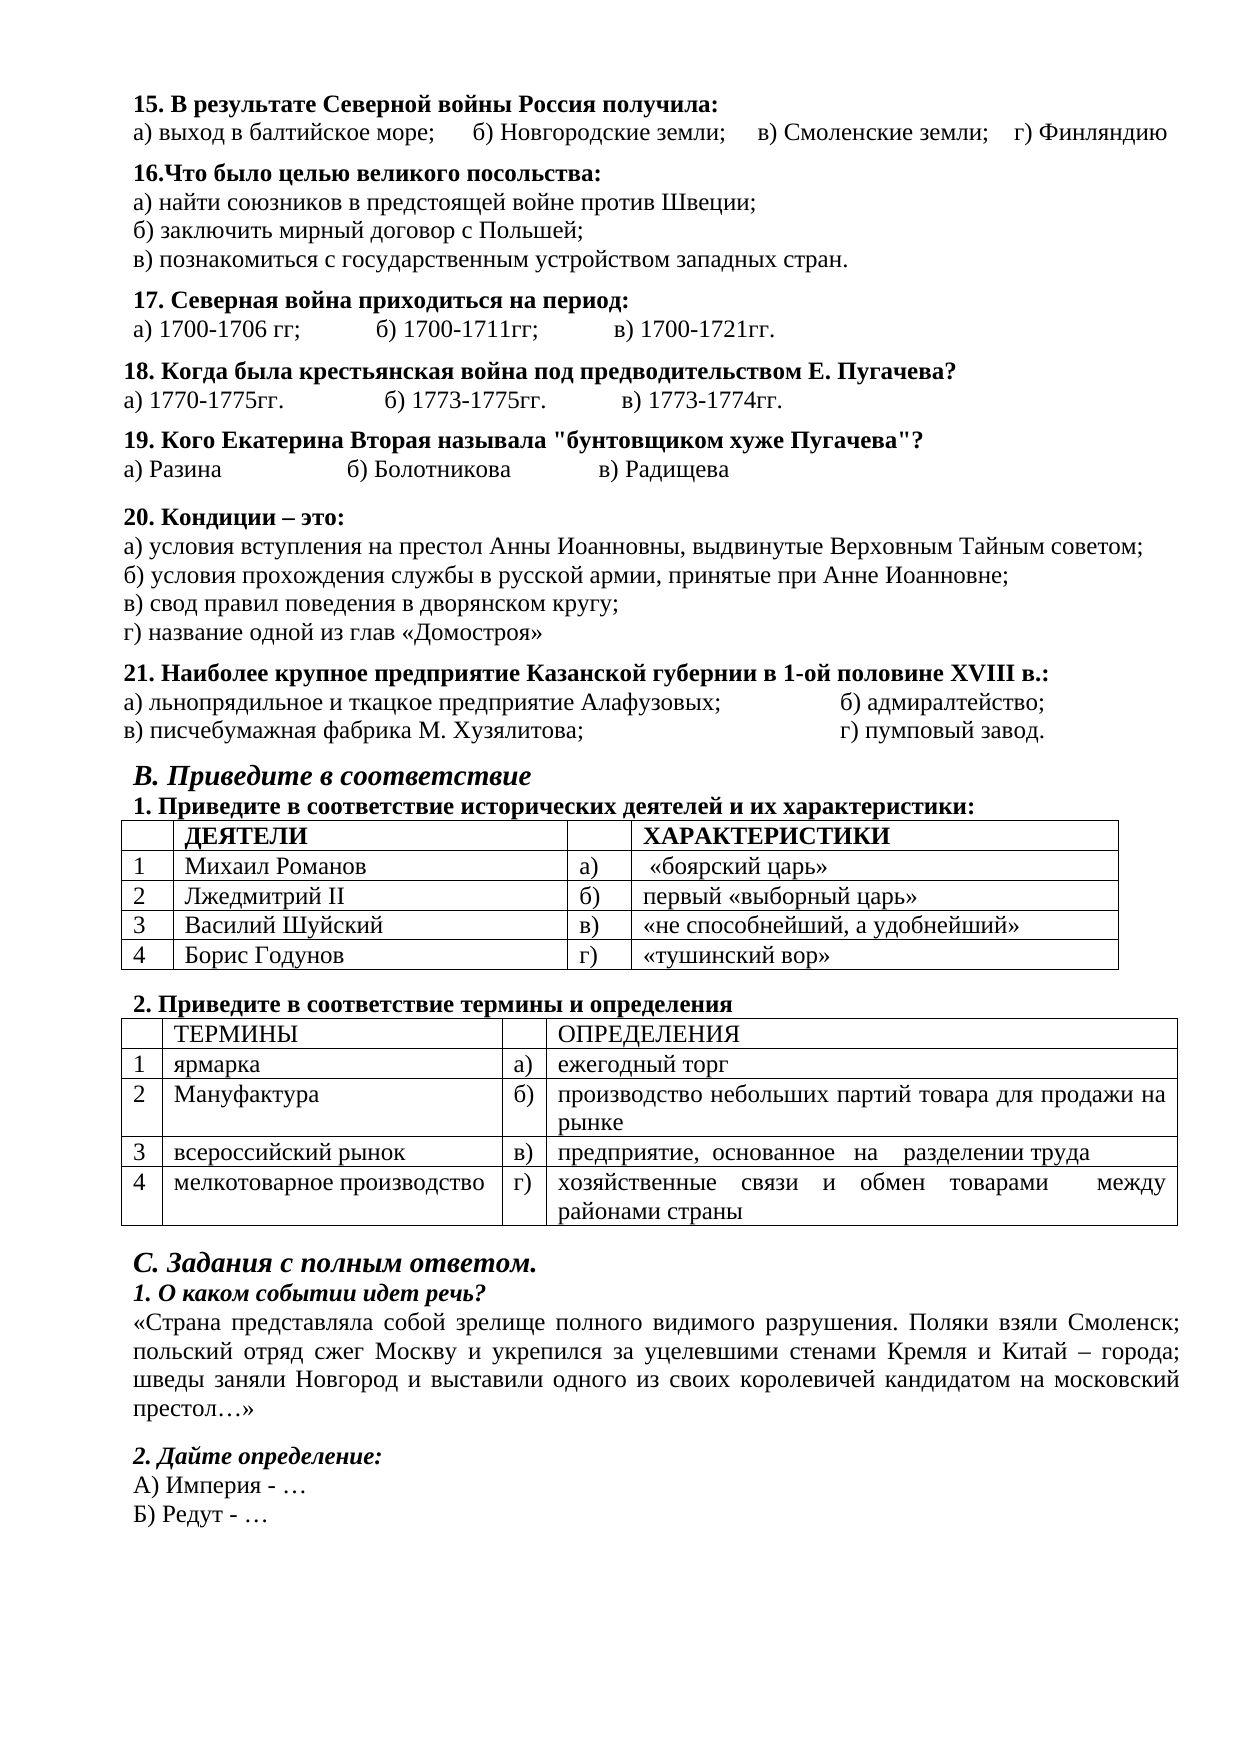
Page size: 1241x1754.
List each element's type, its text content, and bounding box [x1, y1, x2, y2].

table_cell 4 [122, 1167, 162, 1224]
text 16.Что было целью великого посольства: [133, 158, 1181, 187]
table_cell Мануфактура [163, 1079, 502, 1136]
text Б) Редут - … [133, 1499, 1181, 1527]
text 17. Северная война приходиться на период: [133, 285, 1181, 314]
table_cell ежегодный торг [547, 1049, 1177, 1078]
table_header ДЕЯТЕЛИ [174, 821, 567, 850]
table_header 18. Когда была крестьянская война под предводительством Е. Пугачева? а) 1770-1775гг. б) 1773-1775гг. в) 1773-1774гг. 19. Кого Екатерина Вторая называла "бунтовщиком хуже Пугачева"? а) Разина б) Болотникова в) Радищева 20. Кондиции – это: а) условия вступления на престол Анны Иоанновны, выдвинутые Верховным Тайным советом; б) условия прохождения службы в русской армии, принятые при Анне Иоанновне; в) свод правил поведения в дворянском кругу; г) название одной из глав «Домостроя» 21. Наиболее крупное предприятие Казанской губернии в 1-ой половине XVIII в.: а) льнопрядильное и ткацкое предприятие Алафузовых; б) адмиралтейство; в) писчебумажная фабрика М. Хузялитова; г) пумповый завод. [122, 355, 1170, 746]
table_cell б) [568, 881, 631, 909]
table_cell мелкотоварное производство [163, 1167, 502, 1224]
table_cell б) [503, 1079, 546, 1136]
table_cell первый «выборный царь» [632, 881, 1118, 909]
table_cell «боярский царь» [632, 851, 1118, 880]
table_cell а) [568, 851, 631, 880]
table_cell хозяйственные связи и обмен товарами между районами страны [547, 1167, 1177, 1224]
text 15. В результате Северной войны Россия получила: [133, 89, 1181, 117]
table_cell «тушинский вор» [632, 940, 1118, 969]
text 1. Приведите в соответствие исторических деятелей и их характеристики: [133, 791, 1181, 820]
text С. Задания с полным ответом. [133, 1245, 1181, 1278]
table_cell Лжедмитрий II [174, 881, 567, 909]
table_header [122, 821, 173, 850]
table_header [503, 1019, 546, 1048]
table_cell а) [503, 1049, 546, 1078]
text В. Приведите в соответствие [133, 758, 1181, 791]
table_cell 2 [122, 1079, 162, 1136]
text а) найти союзников в предстоящей войне против Швеции; [133, 187, 1181, 216]
text в) познакомиться с государственным устройством западных стран. [133, 244, 1181, 273]
table_cell производство небольших партий товара для продажи на рынке [547, 1079, 1177, 1136]
table_header [568, 821, 631, 850]
text А) Империя - … [133, 1470, 1181, 1499]
table_cell Борис Годунов [174, 940, 567, 969]
table_header ТЕРМИНЫ [163, 1019, 502, 1048]
text б) заключить мирный договор с Польшей; [133, 216, 1181, 244]
text а) 1700-1706 гг; б) 1700-1711гг; в) 1700-1721гг. [133, 314, 1181, 343]
text «Страна представляла собой зрелище полного видимого разрушения. Поляки взяли Смоленск; польский отряд сжег Москву и укрепился за уцелевшими стенами Кремля и Китай – города; шведы заняли Новгород и выставили одного из своих королевичей кандидатом на московский престол…» [133, 1307, 1181, 1422]
text 1. О каком событии идет речь? [133, 1278, 1181, 1307]
table_cell «не способнейший, а удобнейший» [632, 911, 1118, 939]
table_cell в) [568, 911, 631, 939]
table_cell Василий Шуйский [174, 911, 567, 939]
table_cell г) [503, 1167, 546, 1224]
table_cell ярмарка [163, 1049, 502, 1078]
table_cell 1 [122, 851, 173, 880]
table_header ХАРАКТЕРИСТИКИ [632, 821, 1118, 850]
table_cell 3 [122, 911, 173, 939]
table_cell 3 [122, 1137, 162, 1166]
table_cell 4 [122, 940, 173, 969]
table_header ОПРЕДЕЛЕНИЯ [547, 1019, 1177, 1048]
table_cell 1 [122, 1049, 162, 1078]
table_cell 2 [122, 881, 173, 909]
table_cell предприятие, основанное на разделении труда [547, 1137, 1177, 1166]
text а) выход в балтийское море; б) Новгородские земли; в) Смоленские земли; г) Финляндию [133, 117, 1181, 146]
table_cell г) [568, 940, 631, 969]
table_header [122, 1019, 162, 1048]
table_cell Михаил Романов [174, 851, 567, 880]
table_cell всероссийский рынок [163, 1137, 502, 1166]
text 2. Дайте определение: [133, 1441, 1181, 1470]
text 2. Приведите в соответствие термины и определения [133, 989, 1181, 1018]
table_cell в) [503, 1137, 546, 1166]
